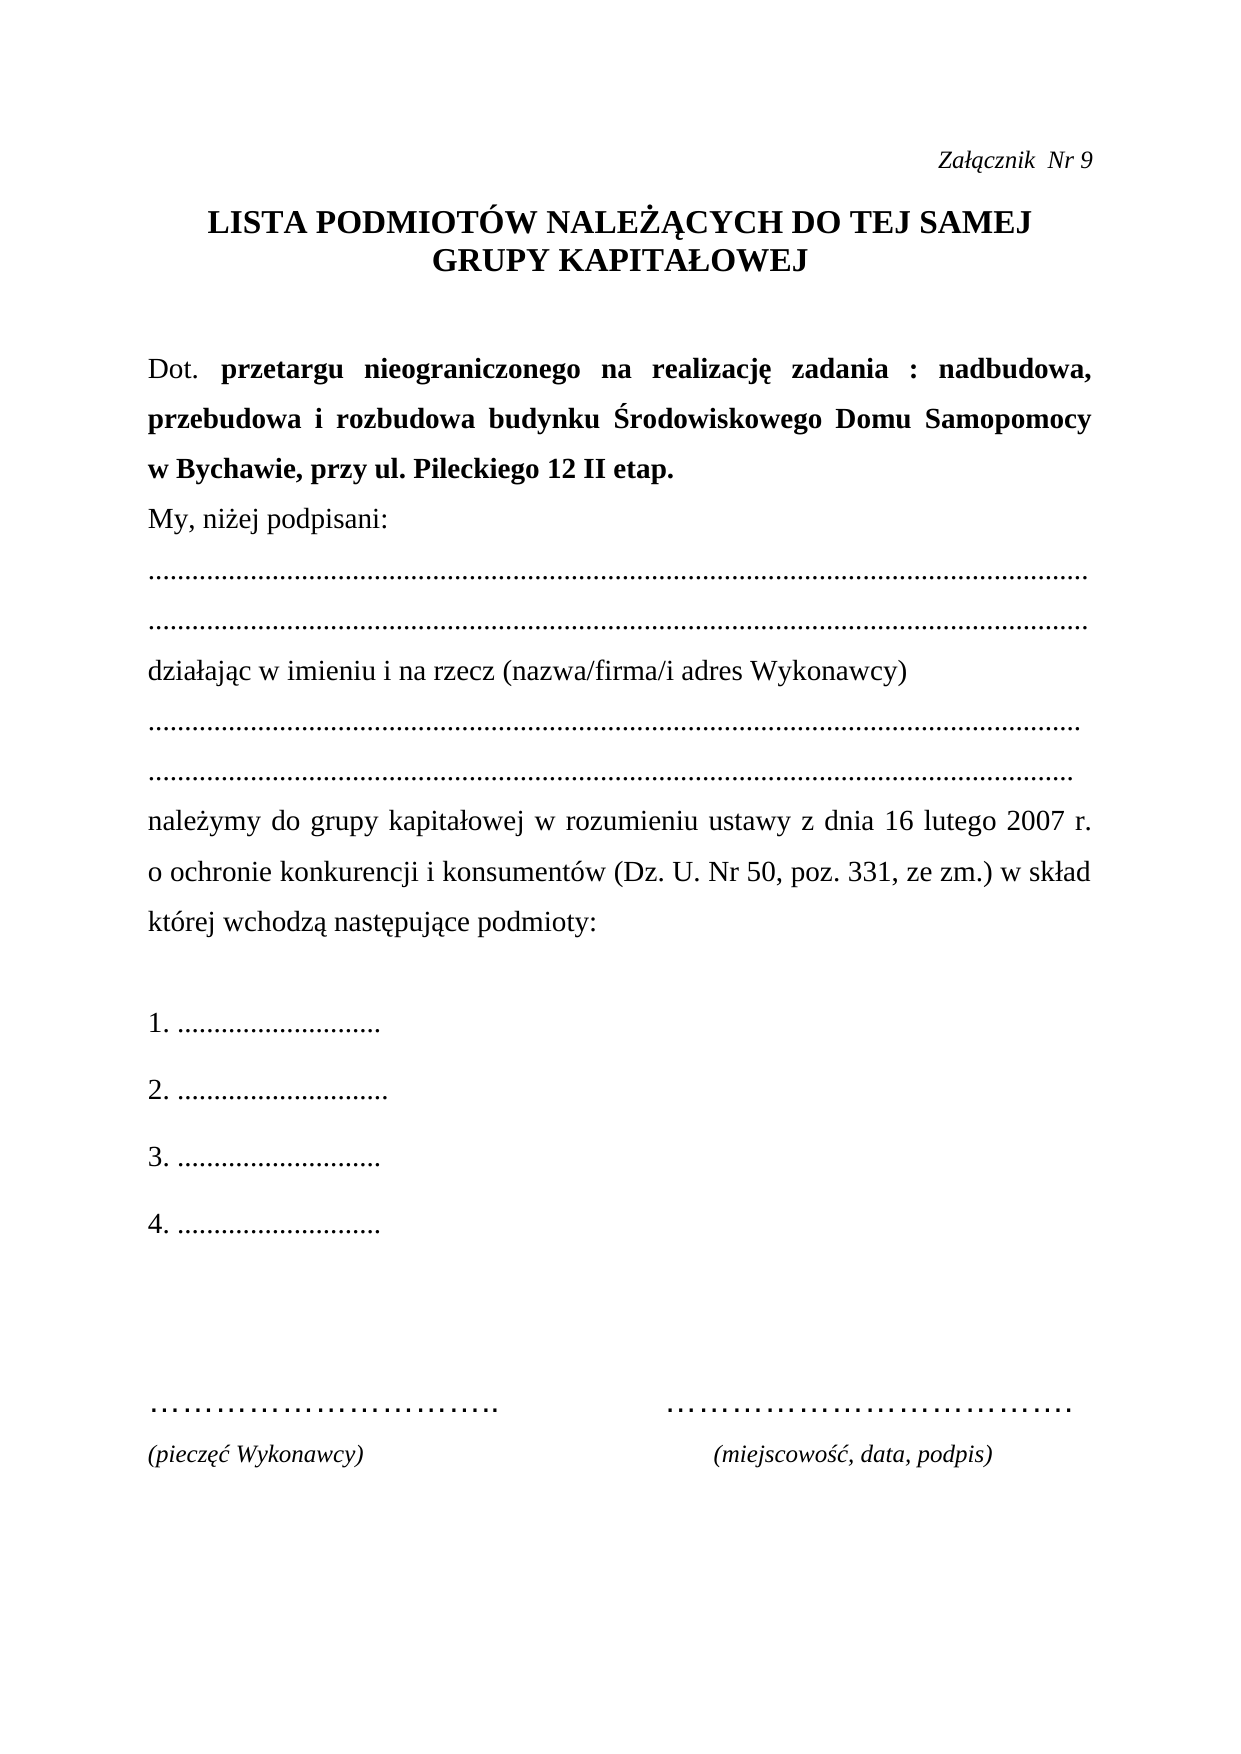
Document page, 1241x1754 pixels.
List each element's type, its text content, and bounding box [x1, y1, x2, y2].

text 4. ............................ [148, 1206, 1093, 1239]
text ………………………….. ………………………………. [148, 1381, 1093, 1419]
text 3. ............................ [148, 1139, 1093, 1172]
text należymy do grupy kapitałowej w rozumieniu ustawy z dnia 16 lutego 2007 r. o ochronie konkurencji i konsumentów (Dz. U. Nr 50, poz. 331, ze zm.) w skład której wchodzą następujące podmioty: [148, 803, 1093, 938]
text ................................................................................................................................ [148, 703, 1093, 736]
text Załącznik Nr 9 [148, 145, 1093, 173]
text 1. ............................ [148, 1005, 1093, 1038]
text Dot. przetargu nieograniczonego na realizację zadania : nadbudowa, przebudowa i rozbudowa budynku Środowiskowego Domu Samopomocy w Bychawie, przy ul. Pileckiego 12 II etap. [148, 351, 1093, 485]
text ................................................................................................................................. [148, 552, 1093, 586]
text ................................................................................................................................. [148, 602, 1093, 636]
text LISTA PODMIOTÓW NALEŻĄCYCH DO TEJ SAMEJ GRUPY KAPITAŁOWEJ [148, 202, 1093, 279]
text 2. ............................. [148, 1072, 1093, 1105]
text My, niżej podpisani: [148, 502, 1093, 535]
text ............................................................................................................................... [148, 753, 1093, 787]
text działając w imieniu i na rzecz (nazwa/firma/i adres Wykonawcy) [148, 653, 1093, 686]
text (pieczęć Wykonawcy) (miejscowość, data, podpis) [148, 1439, 1093, 1467]
